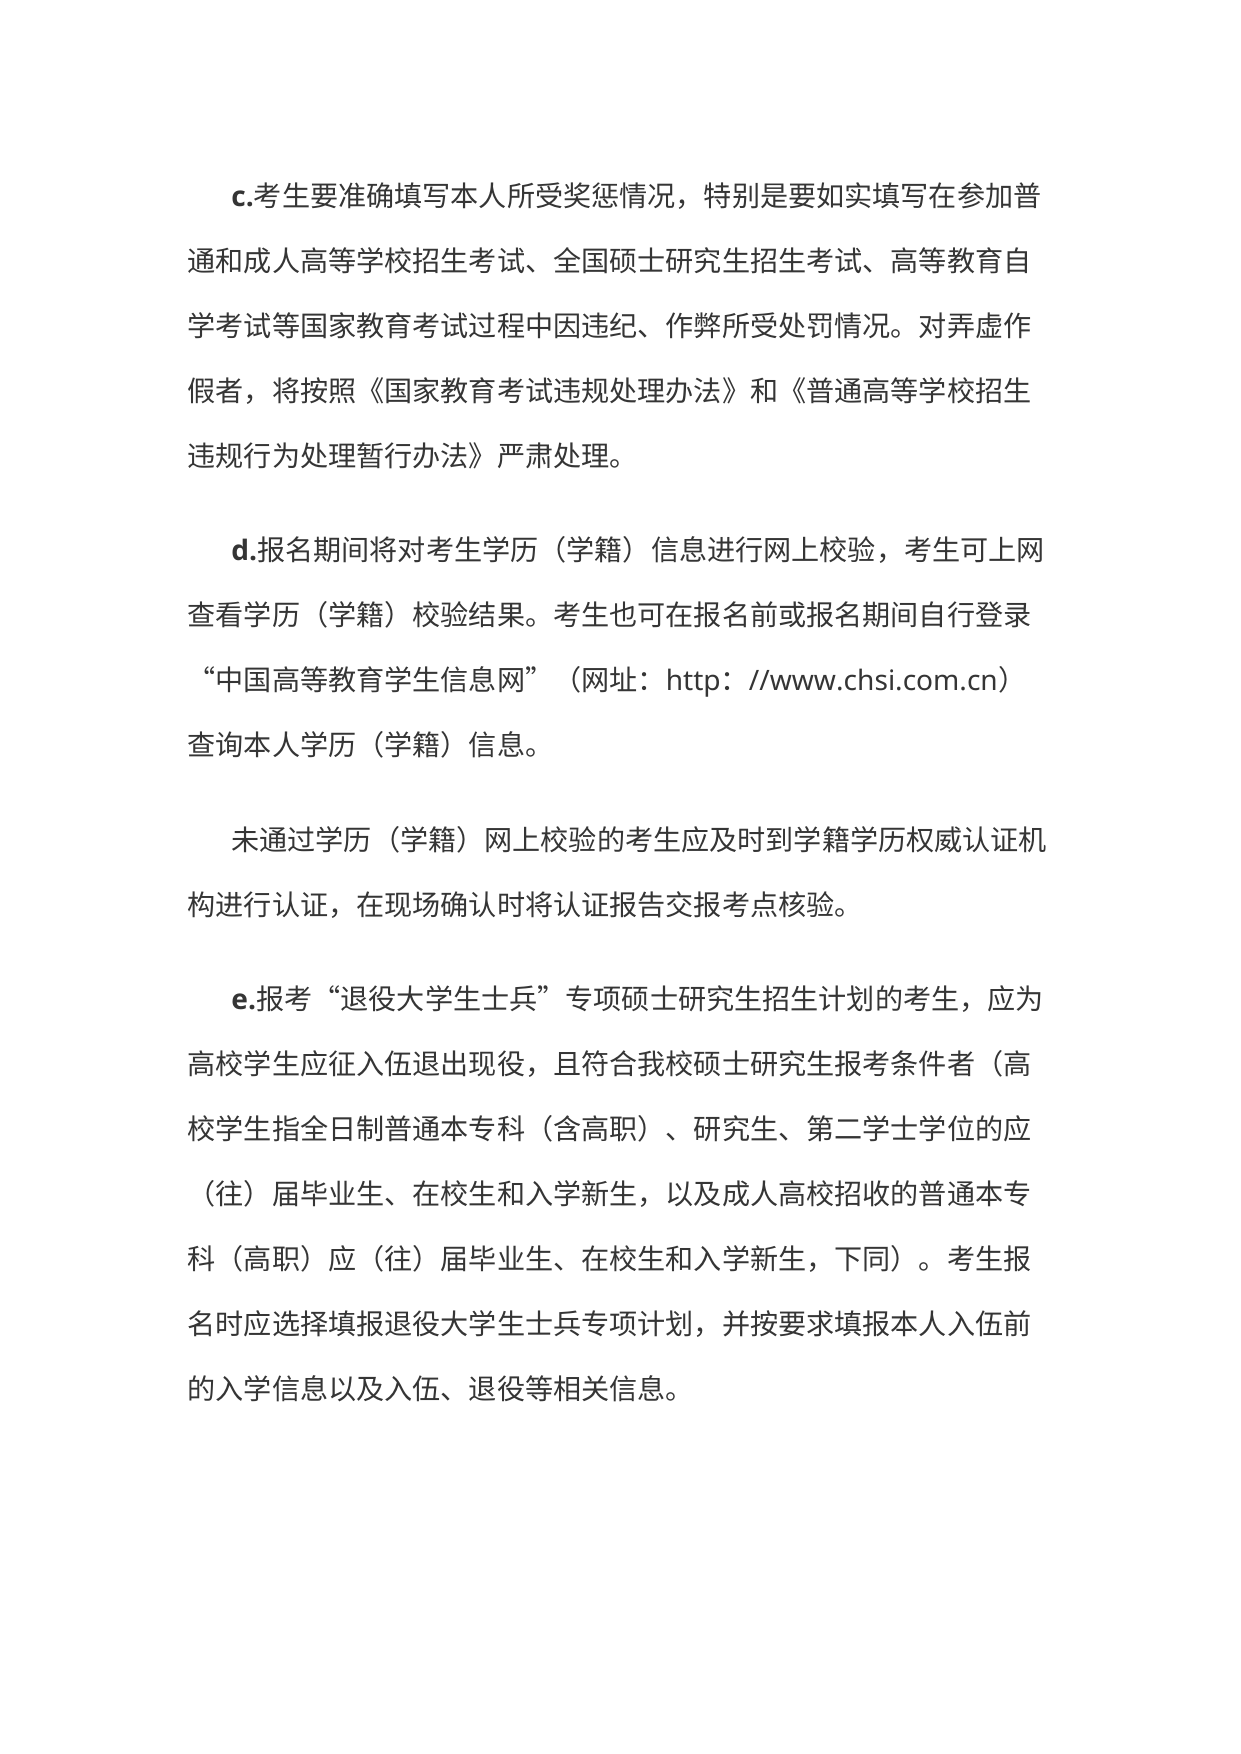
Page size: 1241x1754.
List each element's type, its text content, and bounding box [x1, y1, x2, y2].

text d.报名期间将对考生学历（学籍）信息进行网上校验，考生可上网查看学历（学籍）校验结果。考生也可在报名前或报名期间自行登录“中国高等教育学生信息网”（网址：http：//www.chsi.com.cn）查询本人学历（学籍）信息。 [187, 516, 1053, 776]
text e.报考“退役大学生士兵”专项硕士研究生招生计划的考生，应为高校学生应征入伍退出现役，且符合我校硕士研究生报考条件者（高校学生指全日制普通本专科（含高职）、研究生、第二学士学位的应（往）届毕业生、在校生和入学新生，以及成人高校招收的普通本专科（高职）应（往）届毕业生、在校生和入学新生，下同）。考生报名时应选择填报退役大学生士兵专项计划，并按要求填报本人入伍前的入学信息以及入伍、退役等相关信息。 [187, 964, 1053, 1419]
text 未通过学历（学籍）网上校验的考生应及时到学籍学历权威认证机构进行认证，在现场确认时将认证报告交报考点核验。 [187, 805, 1053, 935]
text c.考生要准确填写本人所受奖惩情况，特别是要如实填写在参加普通和成人高等学校招生考试、全国硕士研究生招生考试、高等教育自学考试等国家教育考试过程中因违纪、作弊所受处罚情况。对弄虚作假者，将按照《国家教育考试违规处理办法》和《普通高等学校招生违规行为处理暂行办法》严肃处理。 [187, 162, 1053, 487]
